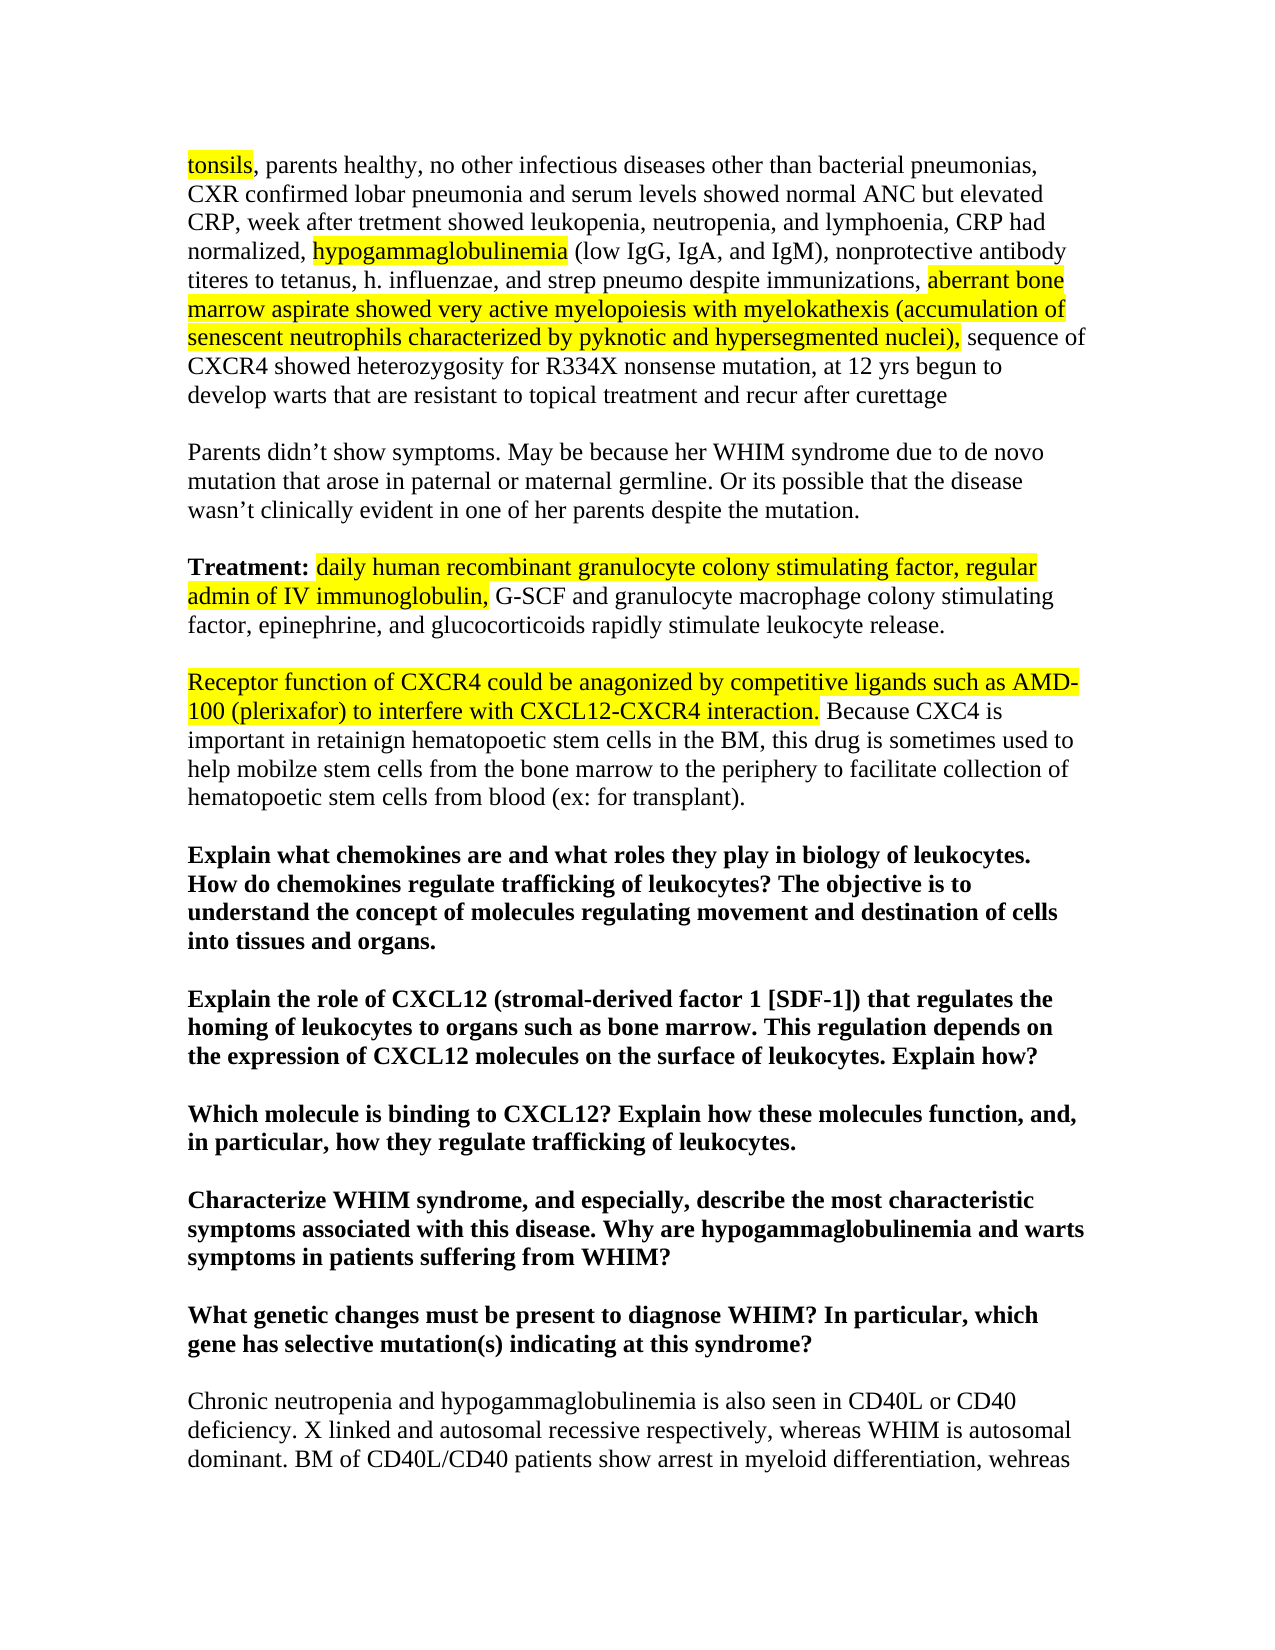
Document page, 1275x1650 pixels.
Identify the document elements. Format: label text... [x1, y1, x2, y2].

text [187, 1386, 1087, 1472]
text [187, 150, 1087, 409]
text Explain what chemokines are and what roles they play in biology of leukocytes. How do chemokines regulate trafficking of leukocytes? The objective is to understand the concept of molecules regulating movement and destination of cells into tissues and organs. [187, 840, 1087, 955]
text Receptor function of CXCR4 could be anagonized by competitive ligands such as AMD-100 (plerixafor) to interfere with CXCL12-CXCR4 interaction. Because CXC4 is important in retainign hematopoetic stem cells in the BM, this drug is sometimes used to help mobilze stem cells from the bone marrow to the periphery to facilitate collection of hematopoetic stem cells from blood (ex: for transplant). [187, 667, 1087, 811]
text What genetic changes must be present to diagnose WHIM? In particular, which gene has selective mutation(s) indicating at this syndrome? [187, 1300, 1087, 1357]
text Treatment: daily human recombinant granulocyte colony stimulating factor, regular admin of IV immunoglobulin, G-SCF and granulocyte macrophage colony stimulating factor, epinephrine, and glucocorticoids rapidly stimulate leukocyte release. [187, 552, 1087, 639]
text Parents didn’t show symptoms. May be because her WHIM syndrome due to de novo mutation that arose in paternal or maternal germline. Or its possible that the disease wasn’t clinically evident in one of her parents despite the mutation. [187, 437, 1087, 524]
text Explain the role of CXCL12 (stromal-derived factor 1 [SDF-1]) that regulates the homing of leukocytes to organs such as bone marrow. This regulation depends on the expression of CXCL12 molecules on the surface of leukocytes. Explain how? [187, 984, 1087, 1070]
text Characterize WHIM syndrome, and especially, describe the most characteristic symptoms associated with this disease. Why are hypogammaglobulinemia and warts symptoms in patients suffering from WHIM? [187, 1185, 1087, 1271]
text Which molecule is binding to CXCL12? Explain how these molecules function, and, in particular, how they regulate trafficking of leukocytes. [187, 1099, 1087, 1156]
